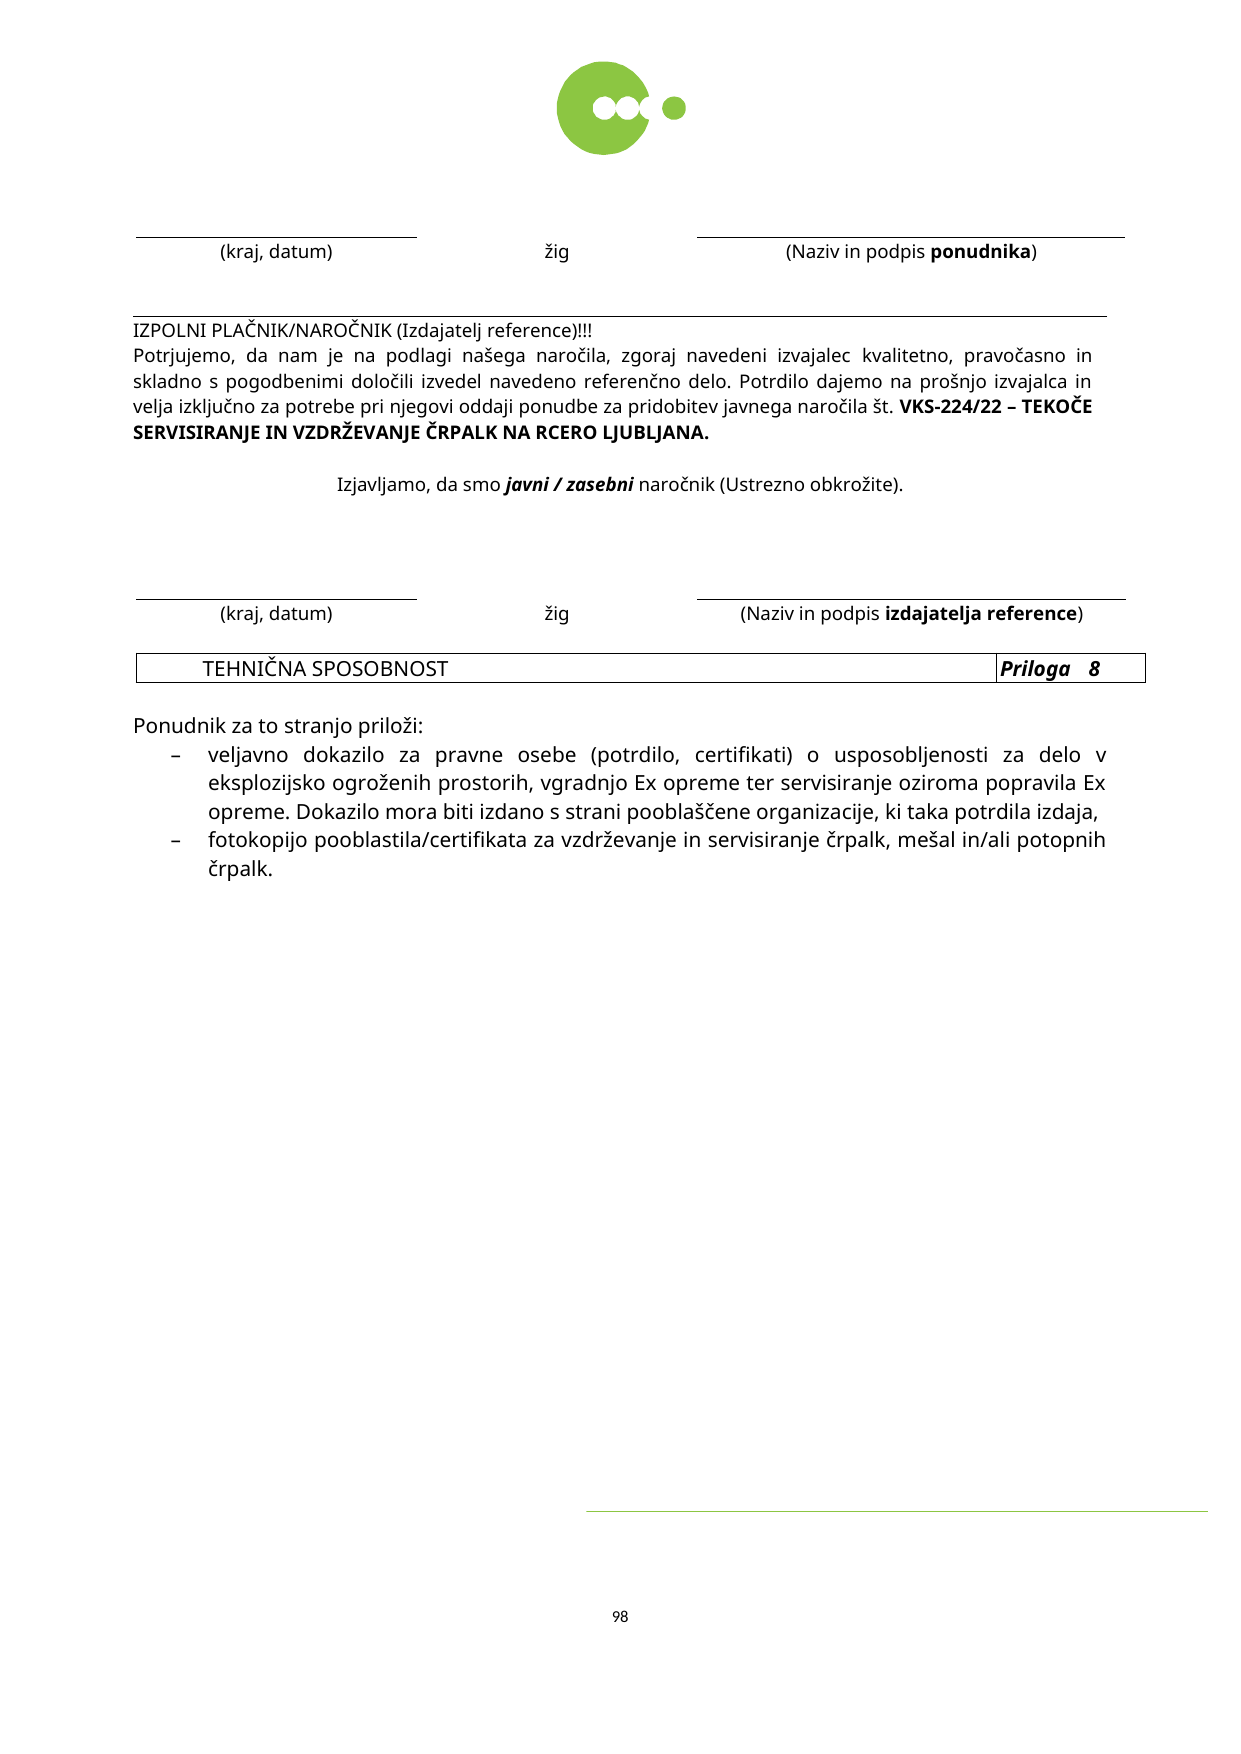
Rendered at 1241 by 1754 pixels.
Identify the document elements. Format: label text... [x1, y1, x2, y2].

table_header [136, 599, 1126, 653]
text Izjavljamo, da smo javni / zasebni naročnik (Ustrezno obkrožite). [133, 471, 1107, 497]
title veljavno dokazilo za pravne osebe (potrdilo, certifikati) o usposobljenosti za delo v eksplozijsko ogroženih prostorih, vgradnjo Ex opreme ter servisiranje oziroma popravila Ex opreme. Dokazilo mora biti izdano s strani pooblaščene organizacije, ki taka potrdila izdaja, [170, 740, 1107, 825]
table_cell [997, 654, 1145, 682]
title Ponudnik za to stranjo priloži: [133, 712, 1107, 740]
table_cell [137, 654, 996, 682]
text Potrjujemo, da nam je na podlagi našega naročila, zgoraj navedeni izvajalec kvalitetno, pravočasno in skladno s pogodbenimi določili izvedel navedeno referenčno delo. Potrdilo dajemo na prošnjo izvajalca in velja izključno za potrebe pri njegovi oddaji ponudbe za pridobitev javnega naročila št. VKS-224/22 – TEKOČE SERVISIRANJE IN VZDRŽEVANJE ČRPALK NA RCERO LJUBLJANA. [133, 343, 1093, 445]
title fotokopijo pooblastila/certifikata za vzdrževanje in servisiranje črpalk, mešal in/ali potopnih črpalk. [170, 825, 1107, 882]
text IZPOLNI PLAČNIK/NAROČNIK (Izdajatelj reference)!!! [133, 317, 1107, 343]
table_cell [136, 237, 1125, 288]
